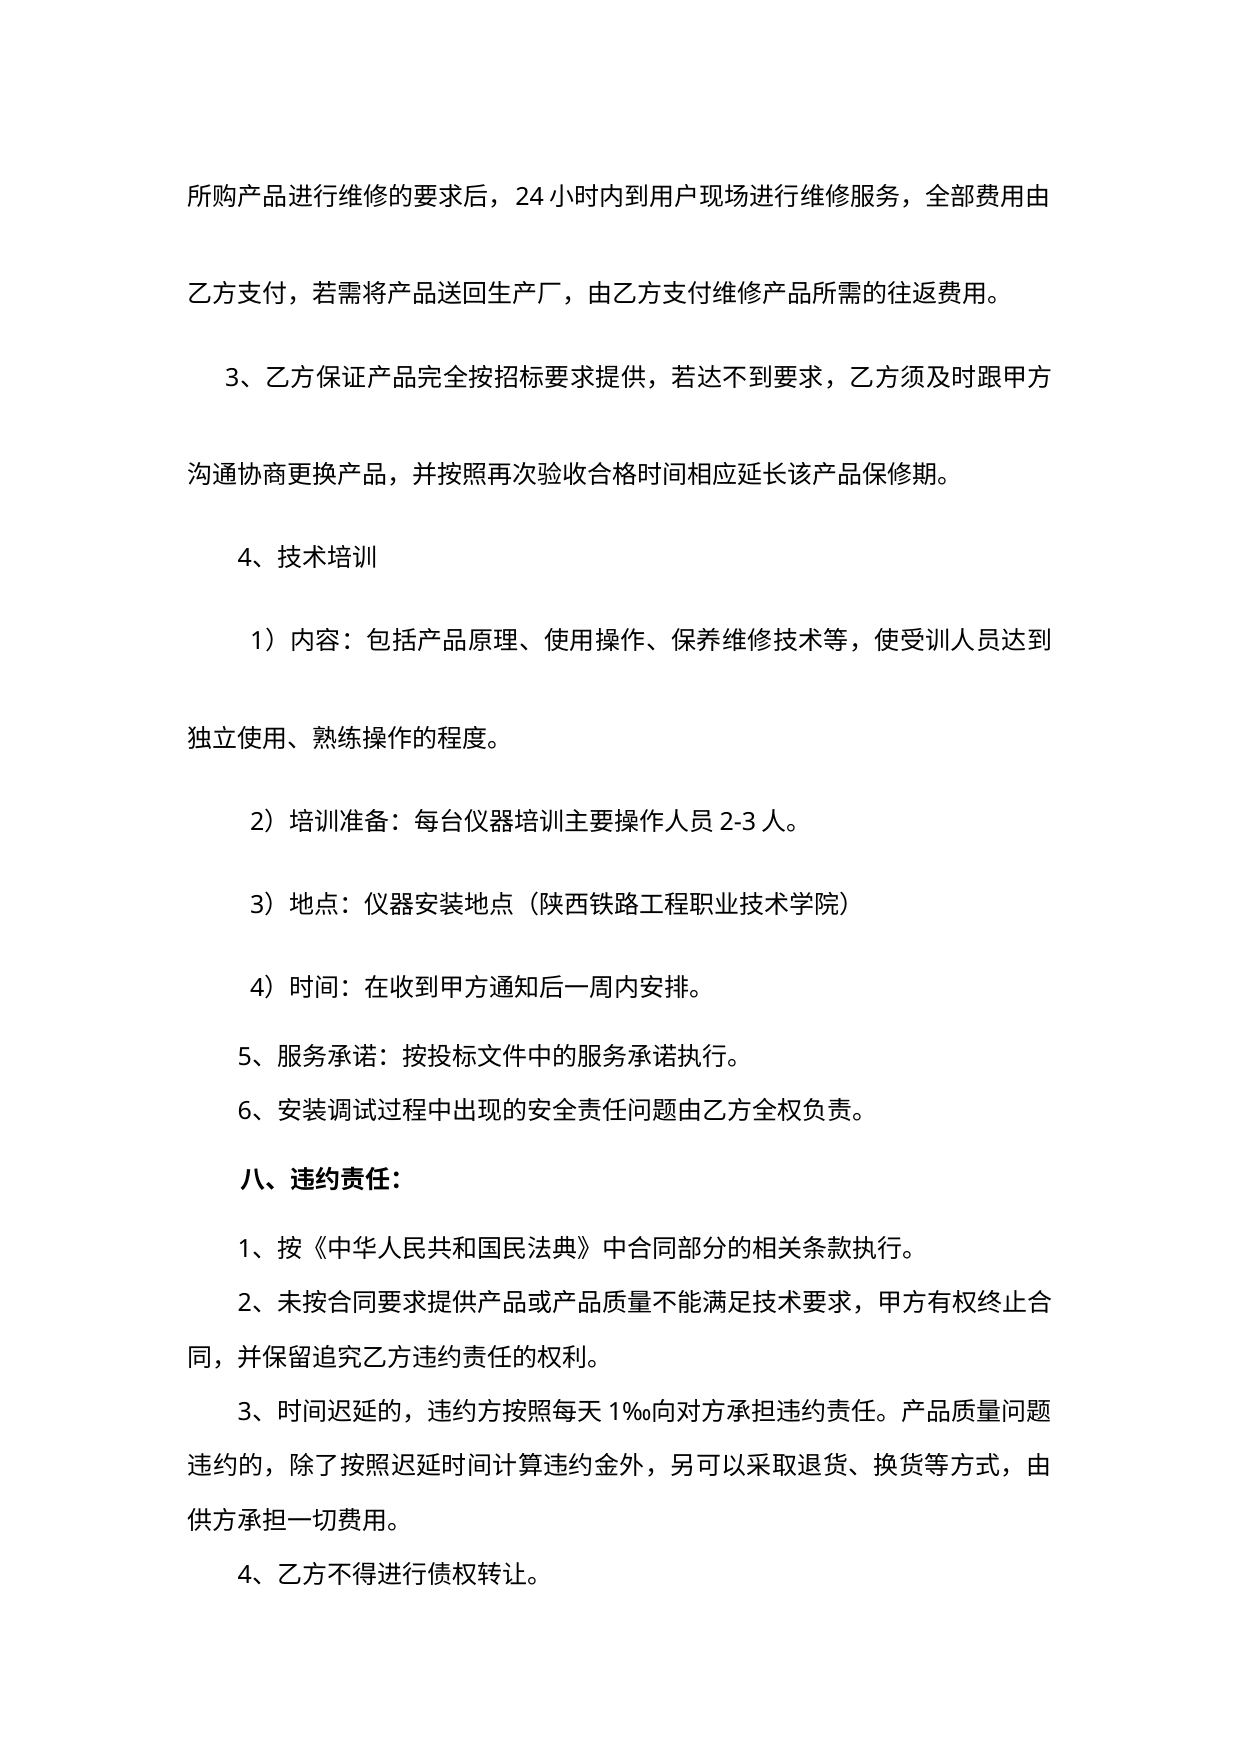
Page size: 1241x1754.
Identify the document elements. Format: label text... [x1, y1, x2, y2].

text 2、未按合同要求提供产品或产品质量不能满足技术要求，甲方有权终止合同，并保留追究乙方违约责任的权利。 [187, 1283, 1053, 1373]
text 4、技术培训 [187, 523, 1053, 588]
text 4）时间：在收到甲方通知后一周内安排。 [187, 953, 1053, 1018]
text 3、乙方保证产品完全按招标要求提供，若达不到要求，乙方须及时跟甲方沟通协商更换产品，并按照再次验收合格时间相应延长该产品保修期。 [187, 343, 1053, 505]
text 八、违约责任： [187, 1145, 1053, 1210]
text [187, 162, 1053, 324]
text 1、按《中华人民共和国民法典》中合同部分的相关条款执行。 [187, 1228, 1053, 1264]
text 6、安装调试过程中出现的安全责任问题由乙方全权负责。 [187, 1091, 1053, 1127]
text 5、服务承诺：按投标文件中的服务承诺执行。 [187, 1036, 1053, 1073]
text 4、乙方不得进行债权转让。 [187, 1554, 1053, 1591]
text 3）地点：仪器安装地点（陕西铁路工程职业技术学院） [187, 870, 1053, 935]
text 1）内容：包括产品原理、使用操作、保养维修技术等，使受训人员达到独立使用、熟练操作的程度。 [187, 606, 1053, 769]
text 2）培训准备：每台仪器培训主要操作人员2-3人。 [187, 787, 1053, 852]
text 3、时间迟延的，违约方按照每天1‰向对方承担违约责任。产品质量问题违约的，除了按照迟延时间计算违约金外，另可以采取退货、换货等方式，由供方承担一切费用。 [187, 1391, 1053, 1536]
